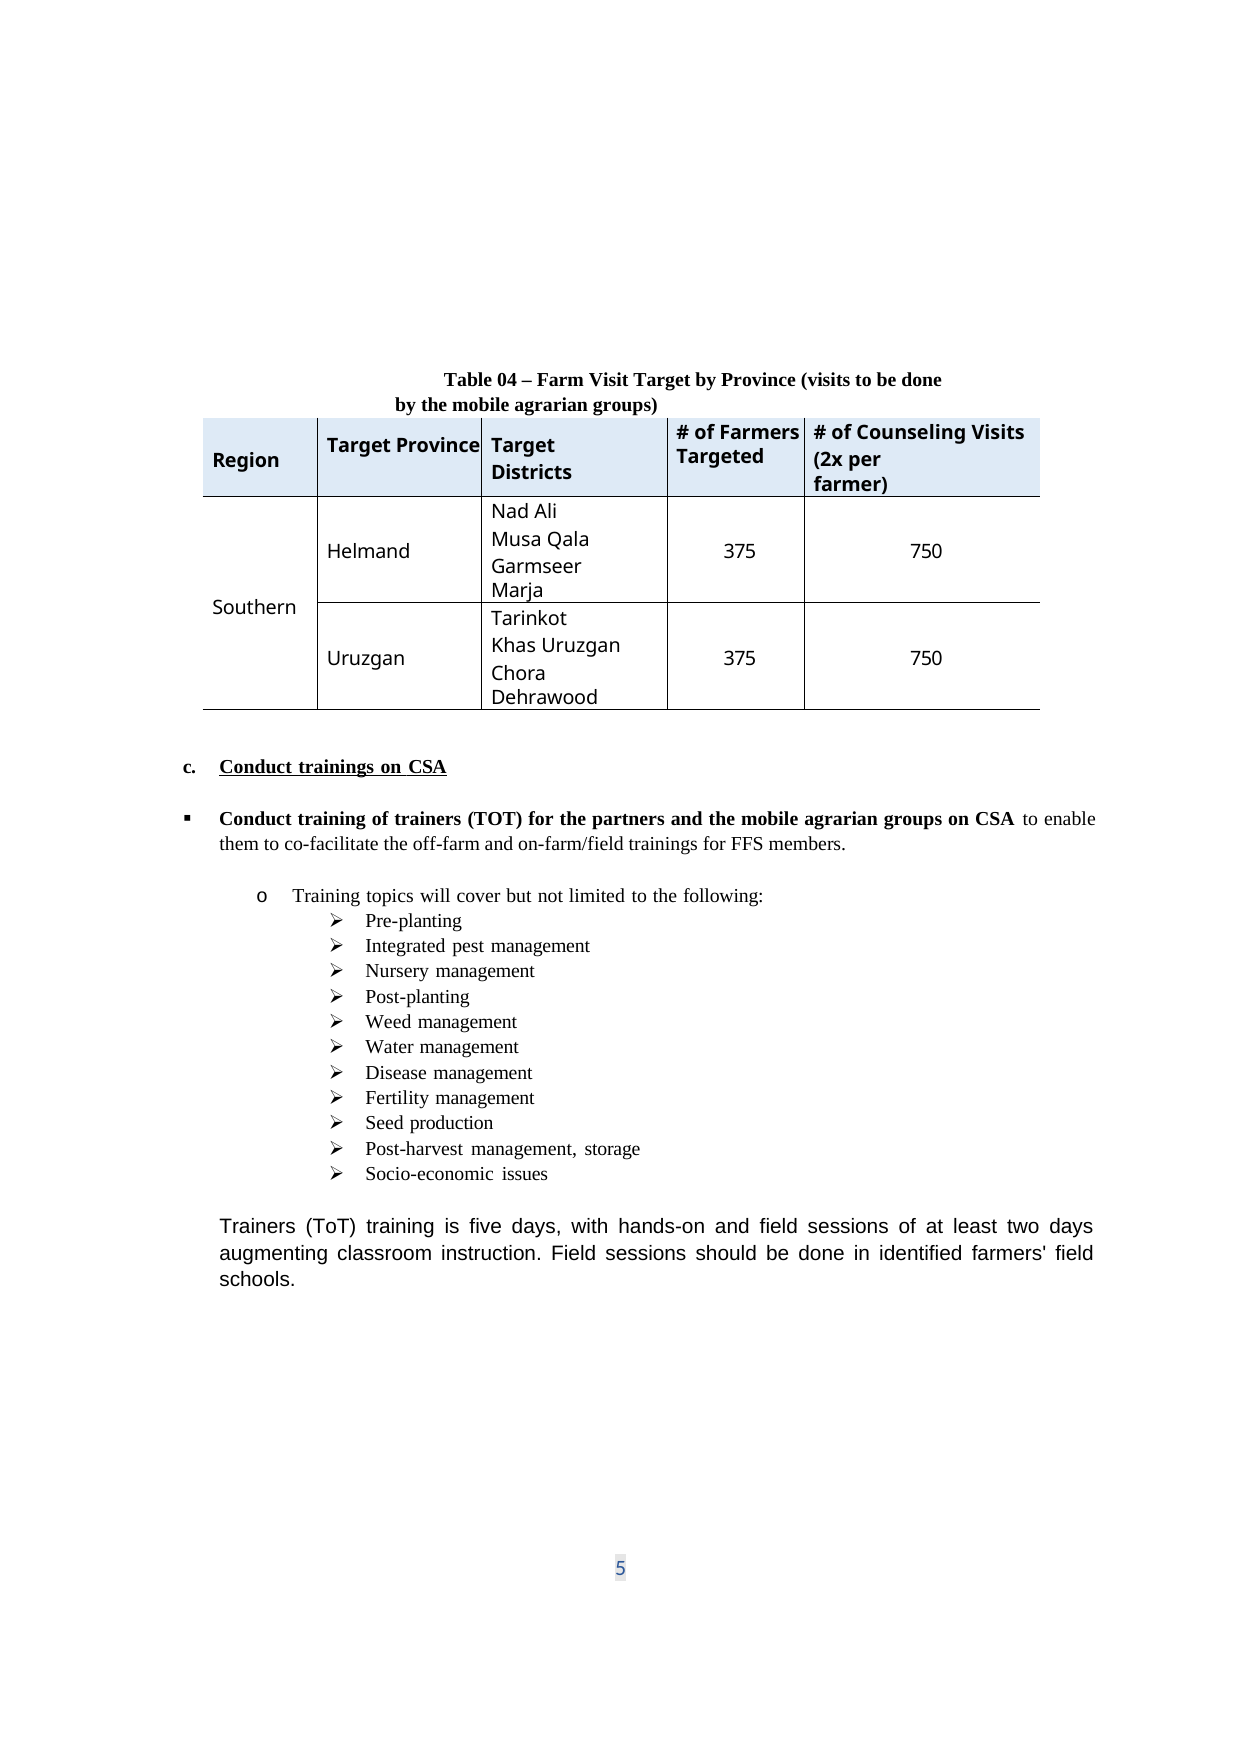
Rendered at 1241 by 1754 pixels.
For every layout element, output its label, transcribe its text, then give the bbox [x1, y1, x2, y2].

table_cell 375 [668, 497, 804, 602]
table_header Target Province [318, 418, 481, 496]
list Post-harvest management, storage [329, 1137, 1107, 1160]
list Weed management [329, 1010, 1107, 1033]
list Pre-planting [329, 909, 1107, 931]
text Trainers (ToT) training is five days, with hands-on and field sessions of at least two days augmenting classroom instruction. Field sessions should be done in identified farmers' field schools. [219, 1214, 1095, 1291]
table_cell Tarinkot Khas Uruzgan Chora Dehrawood [482, 603, 667, 709]
table_header # of Counseling Visits (2x per farmer) [805, 418, 1040, 496]
list Post-planting [329, 985, 1107, 1007]
table_cell 750 [805, 497, 1040, 602]
table_header Region [203, 418, 317, 496]
list Training topics will cover but not limited to the following: [256, 884, 1107, 908]
list Disease management [329, 1061, 1107, 1083]
table_cell Helmand [318, 497, 481, 602]
table_cell Uruzgan [318, 603, 481, 709]
list Nursery management [329, 959, 1107, 982]
table_header # of Farmers Targeted [668, 418, 804, 496]
list Seed production [329, 1111, 1107, 1134]
list Fertility management [329, 1086, 1107, 1109]
list Socio-economic issues [329, 1162, 1107, 1185]
list Integrated pest management [329, 934, 1107, 957]
list Water management [329, 1035, 1107, 1058]
text Table 04 – Farm Visit Target by Province (visits to be done by the mobile agrarian groups) [395, 367, 963, 415]
table_cell 375 [668, 603, 804, 709]
table_header Target Districts [482, 418, 667, 496]
list Conduct trainings on CSA [183, 755, 1107, 778]
table_cell Southern [203, 497, 317, 709]
table_cell Nad Ali Musa Qala Garmseer Marja [482, 497, 667, 602]
table_cell 750 [805, 603, 1040, 709]
list Conduct training of trainers (TOT) for the partners and the mobile agrarian groups on CSA to enable them to co-facilitate the off-farm and on-farm/field trainings for FFS members. [183, 807, 1096, 855]
